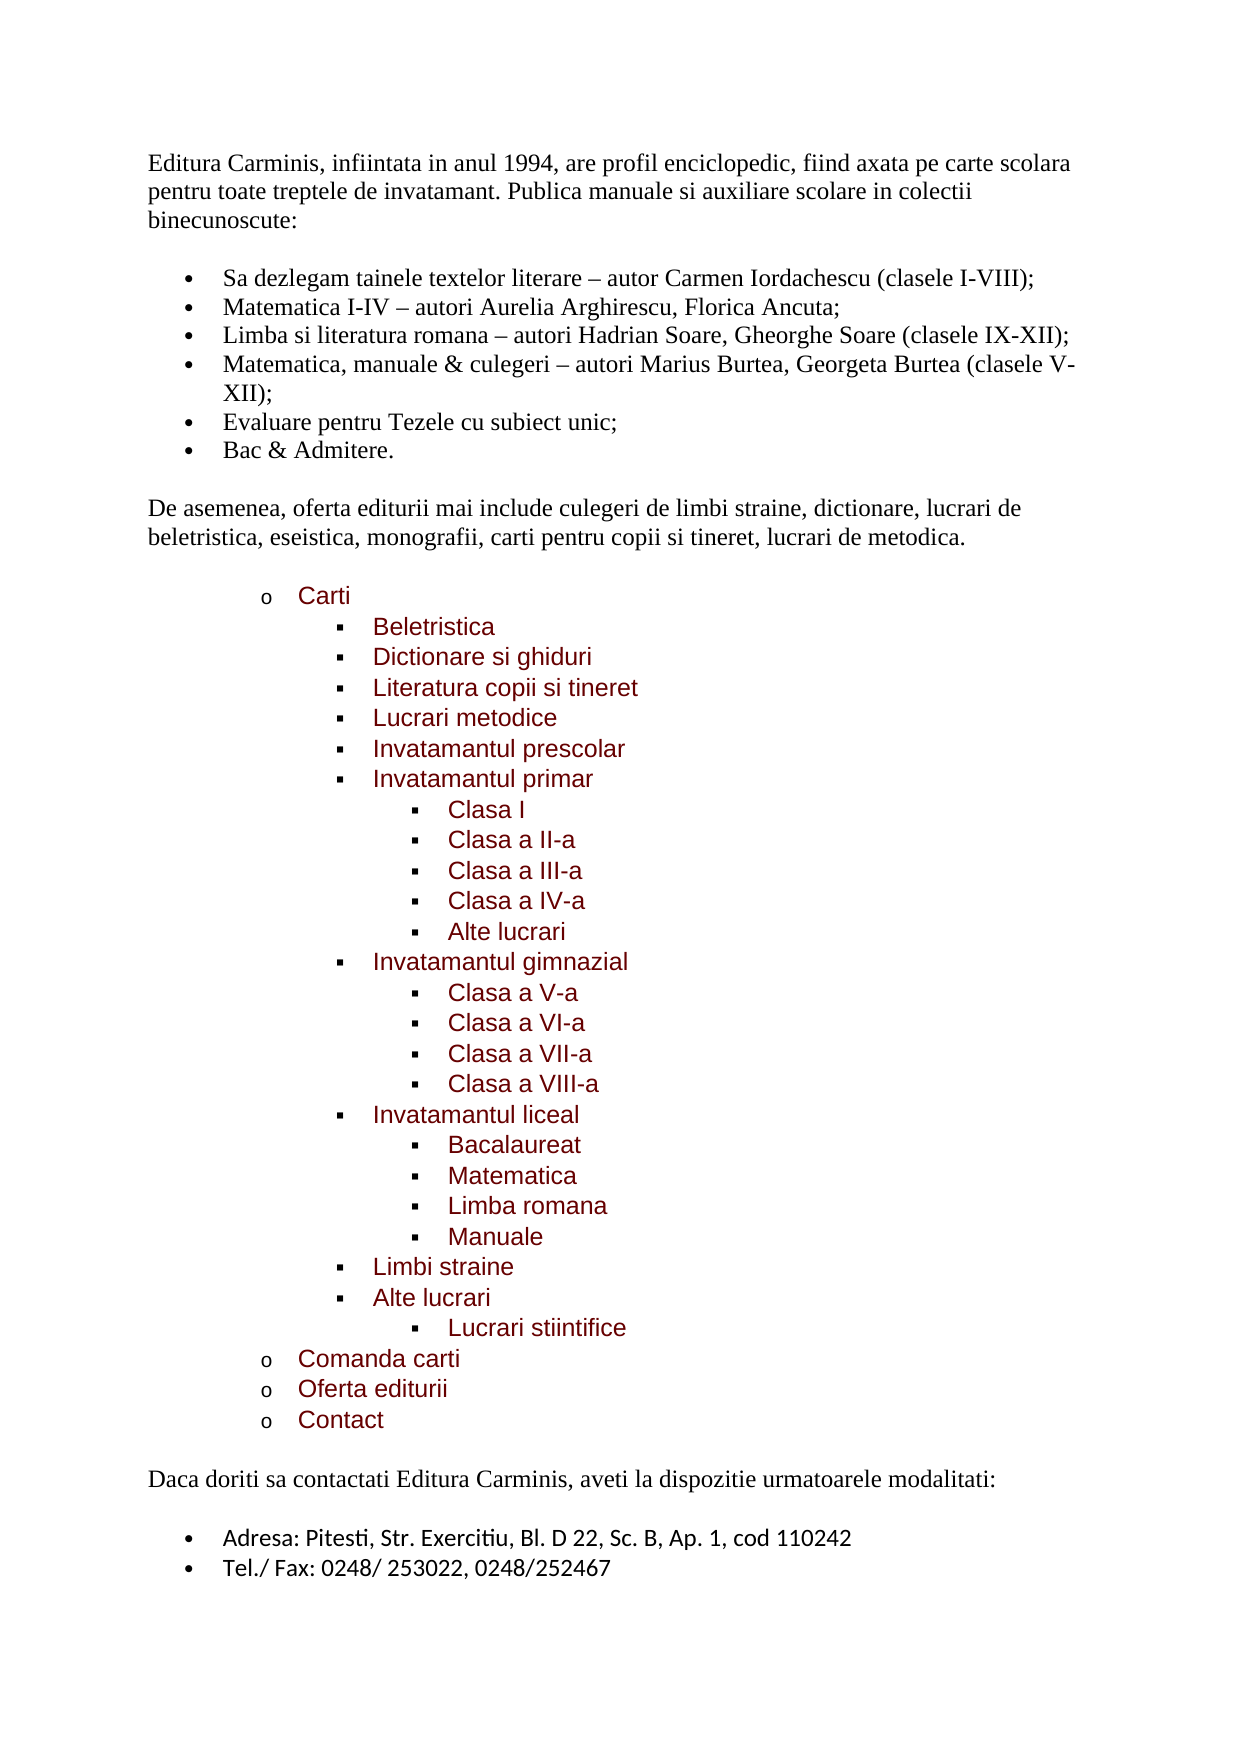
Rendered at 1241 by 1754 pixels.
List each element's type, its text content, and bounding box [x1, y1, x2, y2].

text Daca doriti sa contactati Editura Carminis, aveti la dispozitie urmatoarele modalitati: [148, 1464, 1093, 1493]
list Matematica I-IV – autori Aurelia Arghirescu, Florica Ancuta; [185, 292, 1093, 321]
list Adresa: Pitesti, Str. Exercitiu, Bl. D 22, Sc. B, Ap. 1, cod 110242 [185, 1522, 1093, 1552]
list Clasa a III-a [410, 855, 1093, 885]
list Limba si literatura romana – autori Hadrian Soare, Gheorghe Soare (clasele IX-XII); [185, 321, 1093, 349]
list Clasa a VII-a [410, 1038, 1093, 1068]
text Editura Carminis, infiintata in anul 1994, are profil enciclopedic, fiind axata pe carte scolara pentru toate treptele de invatamant. Publica manuale si auxiliare scolare in colectii binecunoscute: [148, 148, 1093, 234]
list Clasa a VIII-a [410, 1068, 1093, 1099]
list Clasa a IV-a [410, 885, 1093, 916]
list Invatamantul liceal [335, 1099, 1093, 1129]
list Bacalaureat [410, 1129, 1093, 1160]
list Sa dezlegam tainele textelor literare – autor Carmen Iordachescu (clasele I-VIII); [185, 263, 1093, 292]
text De asemenea, oferta editurii mai include culegeri de limbi straine, dictionare, lucrari de beletristica, eseistica, monografii, carti pentru copii si tineret, lucrari de metodica. [148, 493, 1093, 551]
list Comanda carti [260, 1343, 1093, 1374]
list Clasa a II-a [410, 824, 1093, 855]
list Matematica [410, 1160, 1093, 1191]
list Dictionare si ghiduri [335, 641, 1093, 672]
list Matematica, manuale & culegeri – autori Marius Burtea, Georgeta Burtea (clasele V-XII); [185, 349, 1093, 407]
list Lucrari stiintifice [410, 1313, 1093, 1343]
list Evaluare pentru Tezele cu subiect unic; [185, 407, 1093, 436]
list Literatura copii si tineret [335, 672, 1093, 702]
list Contact [260, 1404, 1093, 1435]
list Clasa a V-a [410, 977, 1093, 1007]
list Alte lucrari [410, 916, 1093, 946]
list Tel./ Fax: 0248/ 253022, 0248/252467 [185, 1552, 1093, 1583]
list Invatamantul primar [335, 763, 1093, 794]
list Carti [260, 580, 1093, 611]
list Limbi straine [335, 1252, 1093, 1282]
list Lucrari metodice [335, 702, 1093, 733]
list Clasa I [410, 794, 1093, 824]
list Limba romana [410, 1191, 1093, 1221]
list Manuale [410, 1221, 1093, 1252]
list Invatamantul gimnazial [335, 946, 1093, 977]
list Bac & Admitere. [185, 436, 1093, 464]
list Clasa a VI-a [410, 1007, 1093, 1038]
list Invatamantul prescolar [335, 733, 1093, 763]
list Oferta editurii [260, 1374, 1093, 1404]
list Beletristica [335, 611, 1093, 641]
list Alte lucrari [335, 1282, 1093, 1313]
